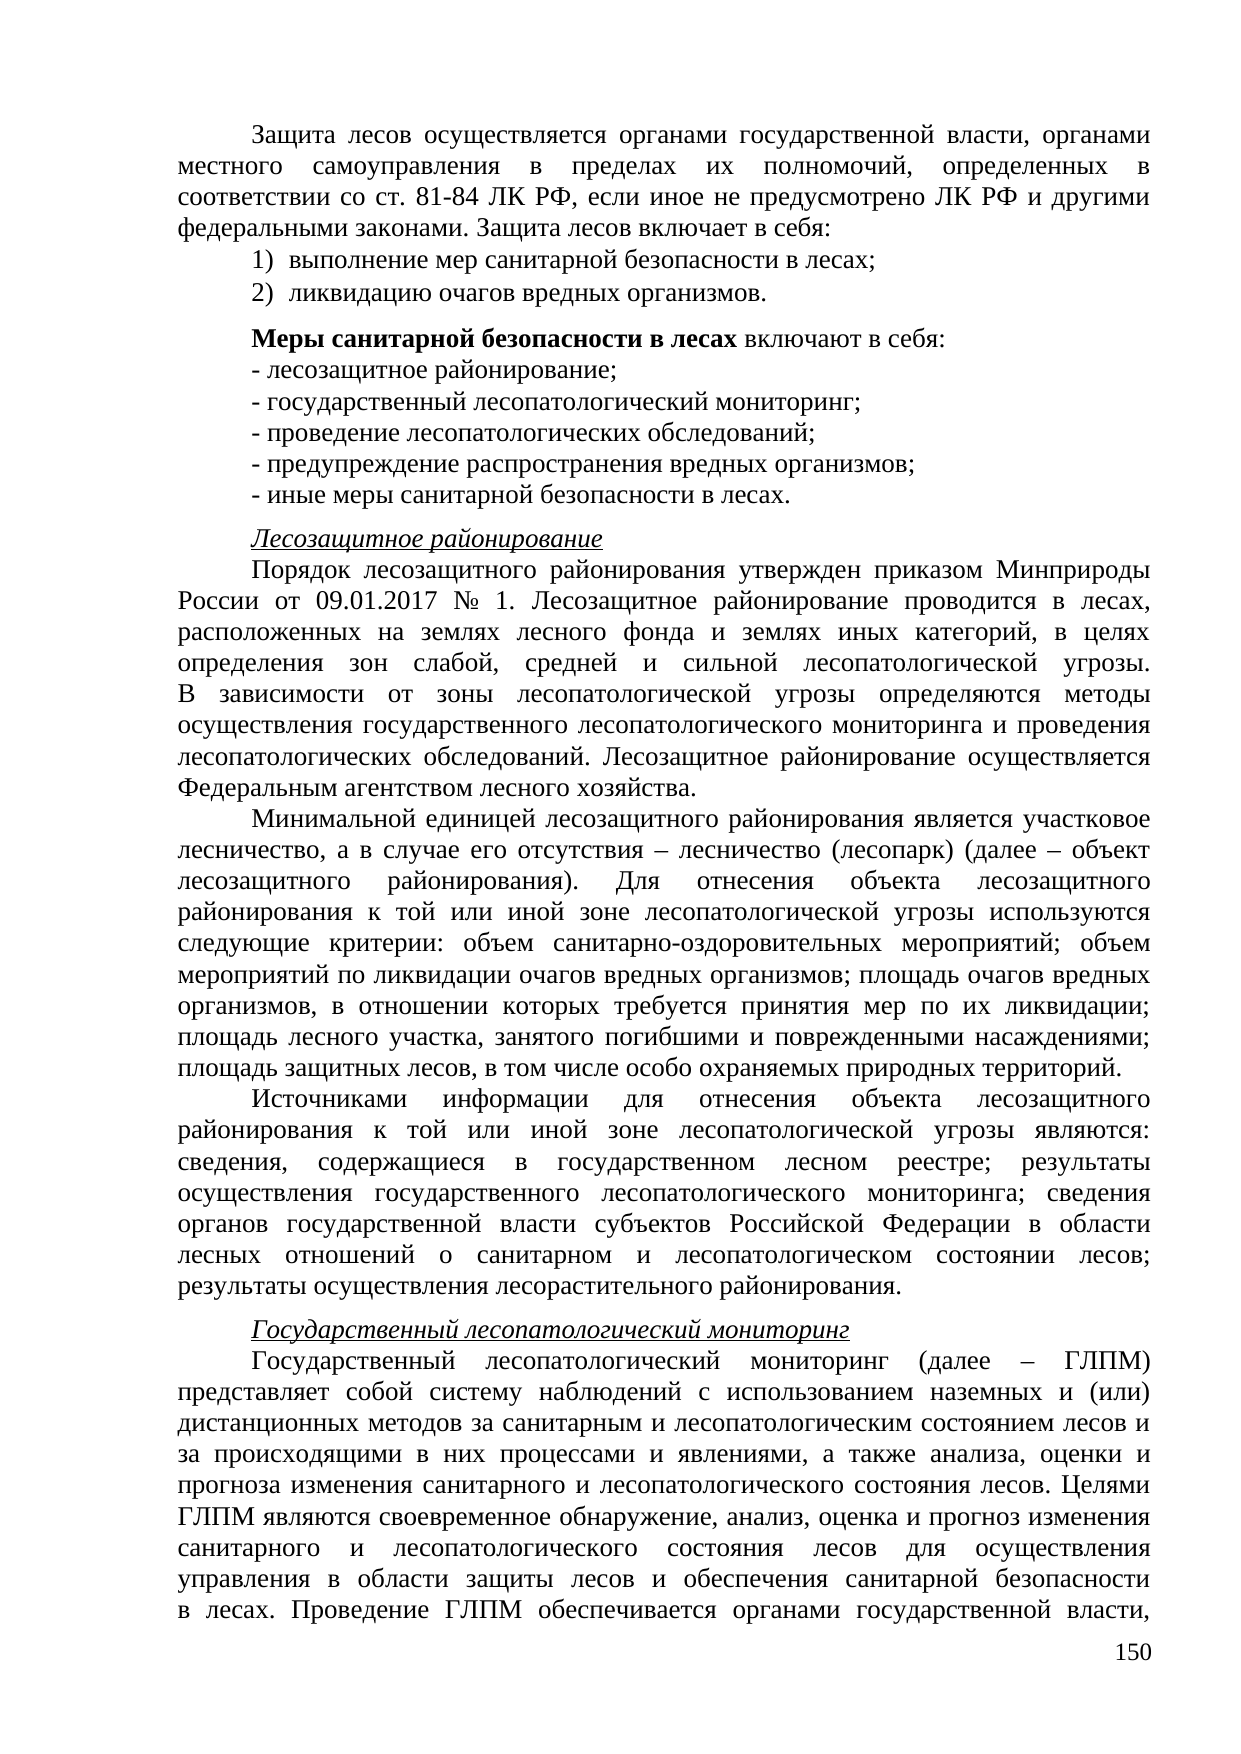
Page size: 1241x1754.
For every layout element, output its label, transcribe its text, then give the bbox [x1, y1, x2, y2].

text Минимальной единицей лесозащитного районирования является участковое лесничество, а в случае его отсутствия – лесничество (лесопарк) (далее – объект лесозащитного районирования). Для отнесения объекта лесозащитного районирования к той или иной зоне лесопатологической угрозы используются следующие критерии: объем санитарно-оздоровительных мероприятий; объем мероприятий по ликвидации очагов вредных организмов; площадь очагов вредных организмов, в отношении которых требуется принятия мер по их ликвидации; площадь лесного участка, занятого погибшими и поврежденными насаждениями; площадь защитных лесов, в том числе особо охраняемых природных территорий. [177, 802, 1152, 1082]
text - предупреждение распространения вредных организмов; [177, 447, 1152, 478]
text Лесозащитное районирование [177, 522, 1152, 553]
text Порядок лесозащитного районирования утвержден приказом Минприроды России от 09.01.2017 № 1. Лесозащитное районирование проводится в лесах, расположенных на землях лесного фонда и землях иных категорий, в целях определения зон слабой, средней и сильной лесопатологической угрозы. В зависимости от зоны лесопатологической угрозы определяются методы осуществления государственного лесопатологического мониторинга и проведения лесопатологических обследований. Лесозащитное районирование осуществляется Федеральным агентством лесного хозяйства. [177, 553, 1152, 802]
text - лесозащитное районирование; [177, 353, 1152, 384]
text - иные меры санитарной безопасности в лесах. [177, 478, 1152, 509]
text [177, 1344, 1152, 1624]
text Государственный лесопатологический мониторинг [177, 1313, 1152, 1344]
text Источниками информации для отнесения объекта лесозащитного районирования к той или иной зоне лесопатологической угрозы являются: сведения, содержащиеся в государственном лесном реестре; результаты осуществления государственного лесопатологического мониторинга; сведения органов государственной власти субъектов Российской Федерации в области лесных отношений о санитарном и лесопатологическом состоянии лесов; результаты осуществления лесорастительного районирования. [177, 1082, 1152, 1300]
text Защита лесов осуществляется органами государственной власти, органами местного самоуправления в пределах их полномочий, определенных в соответствии со ст. 81-84 ЛК РФ, если иное не предусмотрено ЛК РФ и другими федеральными законами. Защита лесов включает в себя: [177, 118, 1152, 243]
list ликвидацию очагов вредных организмов. [251, 276, 1152, 307]
list выполнение мер санитарной безопасности в лесах; [251, 243, 1152, 274]
text - проведение лесопатологических обследований; [177, 416, 1152, 447]
text - государственный лесопатологический мониторинг; [177, 384, 1152, 416]
text Меры санитарной безопасности в лесах включают в себя: [177, 322, 1152, 353]
